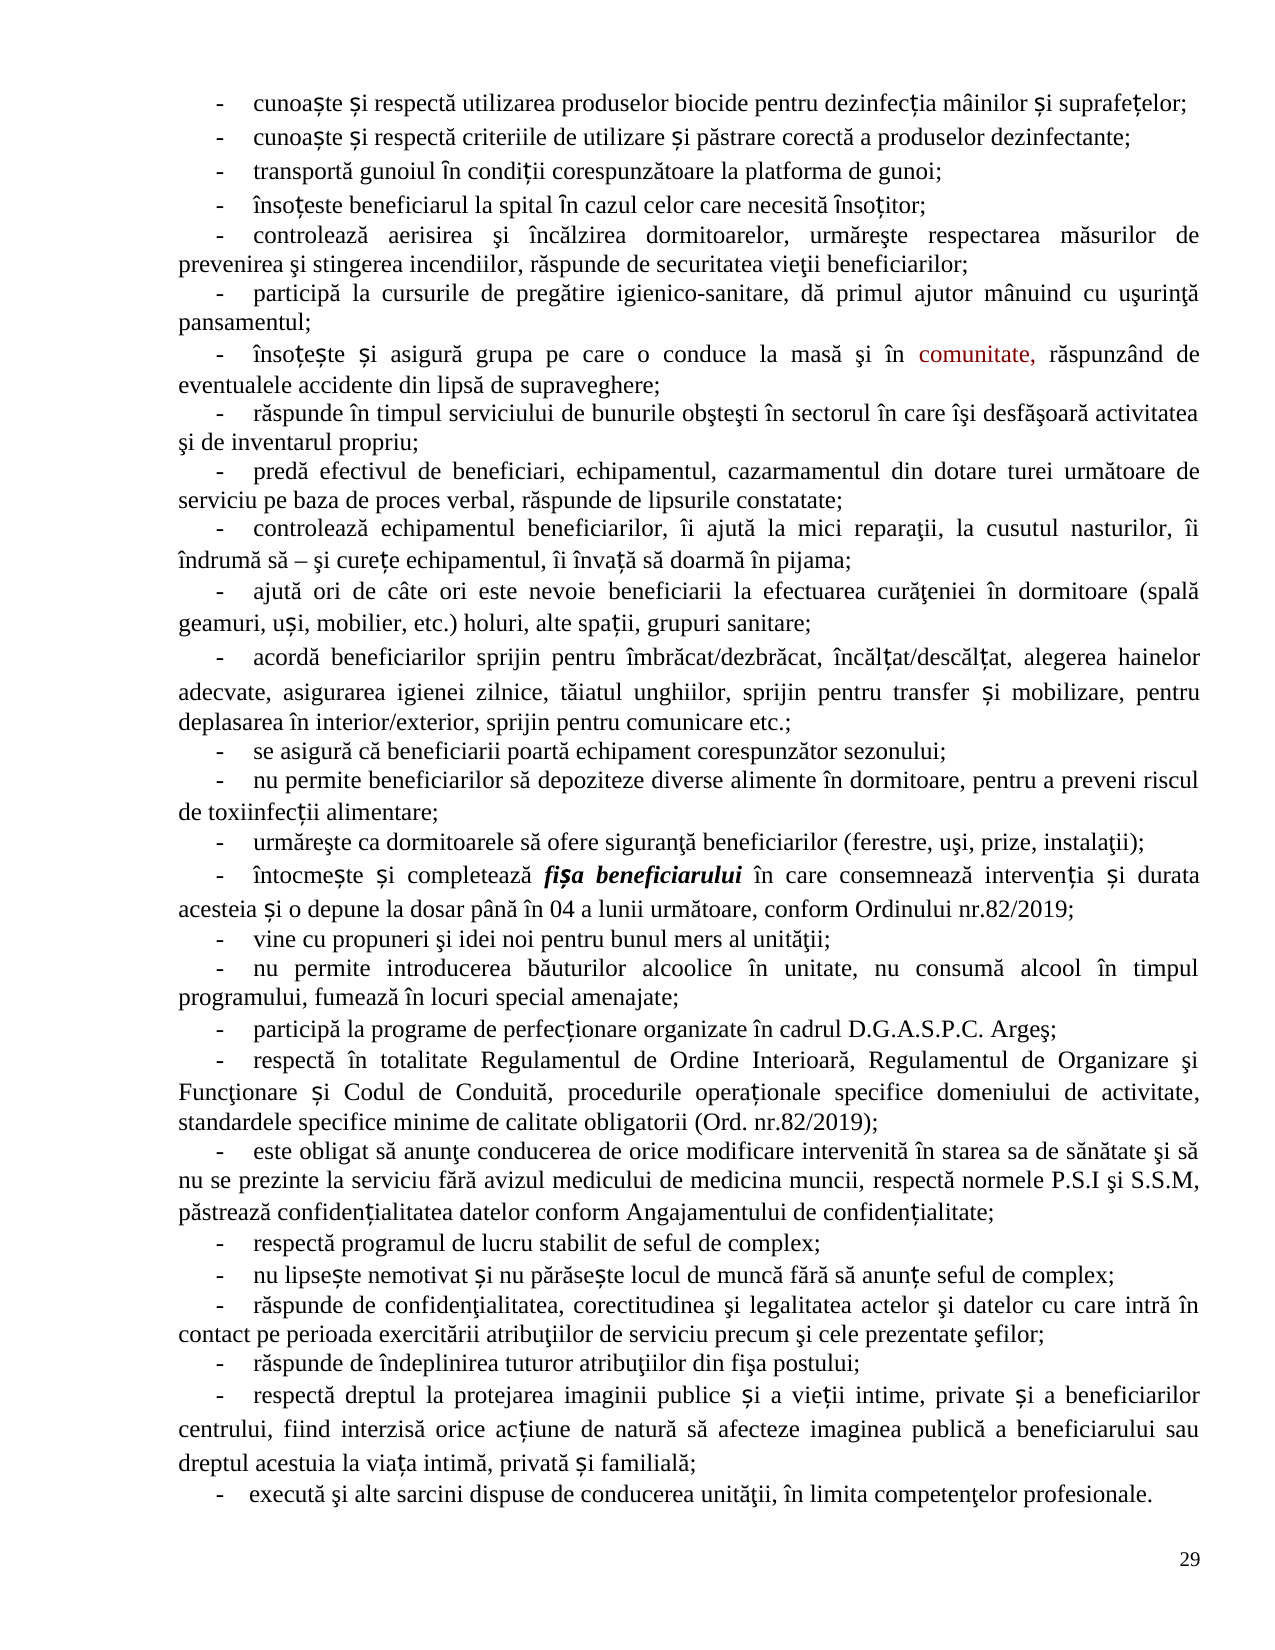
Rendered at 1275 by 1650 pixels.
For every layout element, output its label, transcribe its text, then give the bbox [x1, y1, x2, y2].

list se asigură că beneficiarii poartă echipament corespunzător sezonului; [178, 736, 1200, 765]
list controlează echipamentul beneficiarilor, îi ajută la mici reparaţii, la cusutul nasturilor, îi îndrumă să – şi curețe echipamentul, îi învață să doarmă în pijama; [178, 513, 1200, 576]
list nu lipsește nemotivat și nu părăsește locul de muncă fără să anunțe seful de complex; [178, 1257, 1200, 1291]
list participă la cursurile de pregătire igienico-sanitare, dă primul ajutor mânuind cu uşurinţă pansamentul; [178, 278, 1200, 336]
list răspunde de îndeplinirea tuturor atribuţiilor din fişa postului; [178, 1348, 1200, 1377]
list acordă beneficiarilor sprijin pentru îmbrăcat/dezbrăcat, încălțat/descălțat, alegerea hainelor adecvate, asigurarea igienei zilnice, tăiatul unghiilor, sprijin pentru transfer și mobilizare, pentru deplasarea în interior/exterior, sprijin pentru comunicare etc.; [178, 639, 1200, 736]
list cunoaște și respectă criteriile de utilizare și păstrare corectă a produselor dezinfectante; [178, 118, 1200, 152]
list controlează aerisirea şi încălzirea dormitoarelor, urmăreşte respectarea măsurilor de prevenirea şi stingerea incendiilor, răspunde de securitatea vieţii beneficiarilor; [178, 221, 1200, 278]
list ajută ori de câte ori este nevoie beneficiarii la efectuarea curăţeniei în dormitoare (spală geamuri, uși, mobilier, etc.) holuri, alte spații, grupuri sanitare; [178, 576, 1200, 639]
text - execută şi alte sarcini dispuse de conducerea unităţii, în limita competenţelor profesionale. [178, 1479, 1185, 1508]
list transportă gunoiul ȋn condiții corespunzătoare la platforma de gunoi; [178, 152, 1200, 187]
list urmăreşte ca dormitoarele să ofere siguranţă beneficiarilor (ferestre, uşi, prize, instalaţii); [178, 827, 1200, 856]
list respectă programul de lucru stabilit de seful de complex; [178, 1228, 1200, 1257]
list vine cu propuneri şi idei noi pentru bunul mers al unităţii; [178, 924, 1200, 953]
list însoțește și asigură grupa pe care o conduce la masă şi în comunitate, răspunzând de eventualele accidente din lipsă de supraveghere; [178, 336, 1200, 398]
list nu permite introducerea băuturilor alcoolice în unitate, nu consumă alcool în timpul programului, fumează în locuri special amenajate; [178, 953, 1200, 1011]
list cunoaște și respectă utilizarea produselor biocide pentru dezinfecția mâinilor și suprafețelor; [178, 84, 1200, 118]
list răspunde de confidenţialitatea, corectitudinea şi legalitatea actelor şi datelor cu care intră în contact pe perioada exercitării atribuţiilor de serviciu precum şi cele prezentate şefilor; [178, 1291, 1200, 1348]
list este obligat să anunţe conducerea de orice modificare intervenită în starea sa de sănătate şi să nu se prezinte la serviciu fără avizul medicului de medicina muncii, respectă normele P.S.I şi S.S.M, păstrează confidențialitatea datelor conform Angajamentului de confidențialitate; [178, 1136, 1200, 1228]
list predă efectivul de beneficiari, echipamentul, cazarmamentul din dotare turei următoare de serviciu pe baza de proces verbal, răspunde de lipsurile constatate; [178, 456, 1200, 513]
list răspunde în timpul serviciului de bunurile obşteşti în sectorul în care îşi desfăşoară activitatea şi de inventarul propriu; [178, 398, 1200, 456]
list respectă în totalitate Regulamentul de Ordine Interioară, Regulamentul de Organizare şi Funcţionare și Codul de Conduită, procedurile operaționale specifice domeniului de activitate, standardele specifice minime de calitate obligatorii (Ord. nr.82/2019); [178, 1045, 1200, 1136]
list respectă dreptul la protejarea imaginii publice și a vieții intime, private și a beneficiarilor centrului, fiind interzisă orice acțiune de natură să afecteze imaginea publică a beneficiarului sau dreptul acestuia la viața intimă, privată și familială; [178, 1377, 1200, 1479]
list întocmește și completează fișa beneficiarului în care consemnează intervenția și durata acesteia și o depune la dosar până în 04 a lunii următoare, conform Ordinului nr.82/2019; [178, 856, 1200, 924]
list nu permite beneficiarilor să depoziteze diverse alimente în dormitoare, pentru a preveni riscul de toxiinfecții alimentare; [178, 765, 1200, 827]
list însoțeste beneficiarul la spital ȋn cazul celor care necesită ȋnsoțitor; [178, 187, 1200, 221]
list participă la programe de perfecționare organizate în cadrul D.G.A.S.P.C. Argeş; [178, 1011, 1200, 1045]
